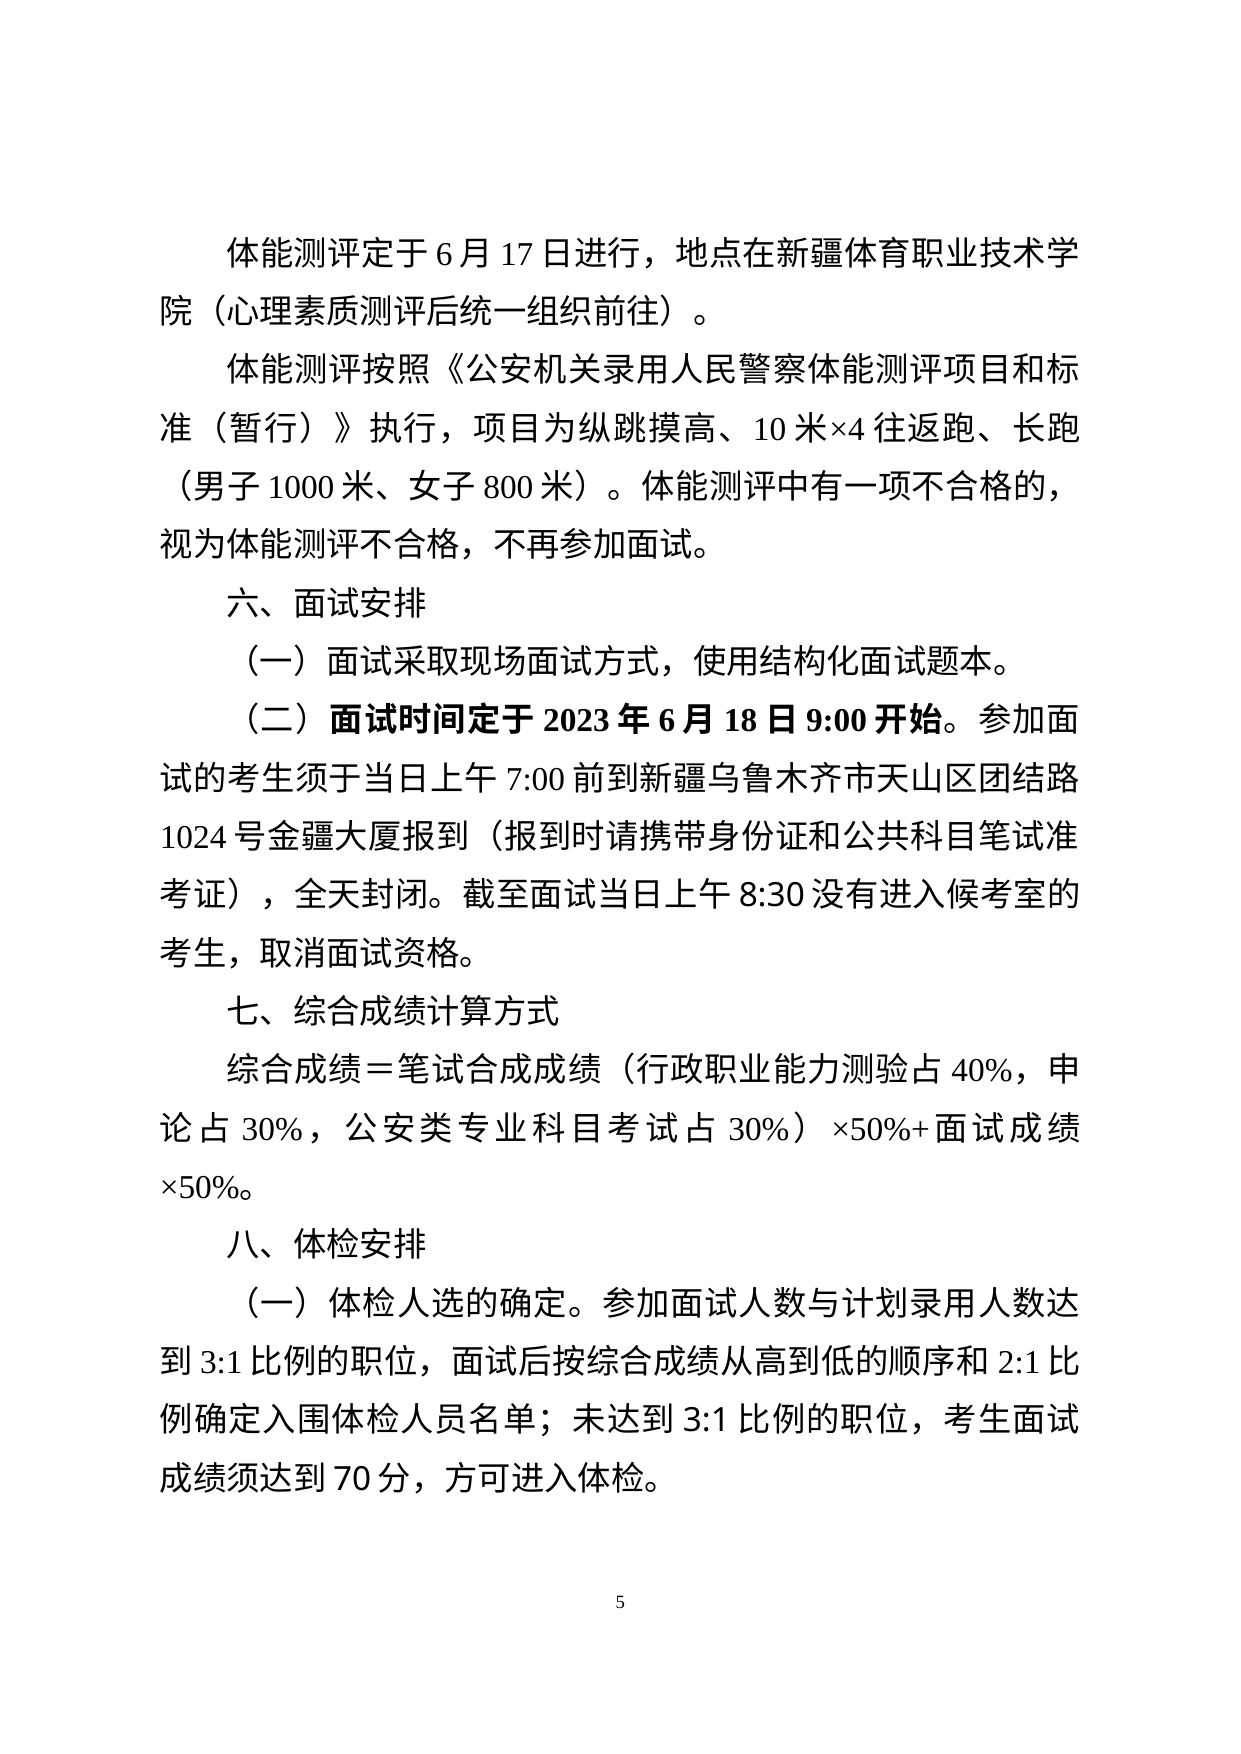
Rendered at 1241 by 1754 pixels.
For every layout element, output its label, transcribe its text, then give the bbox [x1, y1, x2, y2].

text 体能测评按照《公安机关录用人民警察体能测评项目和标准（暂行）》执行，项目为纵跳摸高、10米×4往返跑、长跑（男子1000米、女子800米）。体能测评中有一项不合格的，视为体能测评不合格，不再参加面试。 [159, 335, 1081, 568]
text 七、综合成绩计算方式 [159, 977, 1081, 1035]
text （一）体检人选的确定。参加面试人数与计划录用人数达到3:1比例的职位，面试后按综合成绩从高到低的顺序和2:1比例确定入围体检人员名单；未达到3:1比例的职位，考生面试成绩须达到70分，方可进入体检。 [159, 1268, 1081, 1502]
text 综合成绩＝笔试合成成绩（行政职业能力测验占40%，申论占30%，公安类专业科目考试占30%）×50%+面试成绩×50%。 [159, 1035, 1081, 1210]
text 六、面试安排 [159, 568, 1081, 627]
text （一）面试采取现场面试方式，使用结构化面试题本。 [159, 627, 1081, 685]
text （二）面试时间定于2023年6月18日9:00开始。参加面试的考生须于当日上午7:00前到新疆乌鲁木齐市天山区团结路1024号金疆大厦报到（报到时请携带身份证和公共科目笔试准考证），全天封闭。截至面试当日上午8:30没有进入候考室的考生，取消面试资格。 [159, 685, 1081, 977]
text 八、体检安排 [159, 1210, 1081, 1268]
text 体能测评定于6月17日进行，地点在新疆体育职业技术学院（心理素质测评后统一组织前往）。 [159, 218, 1081, 335]
